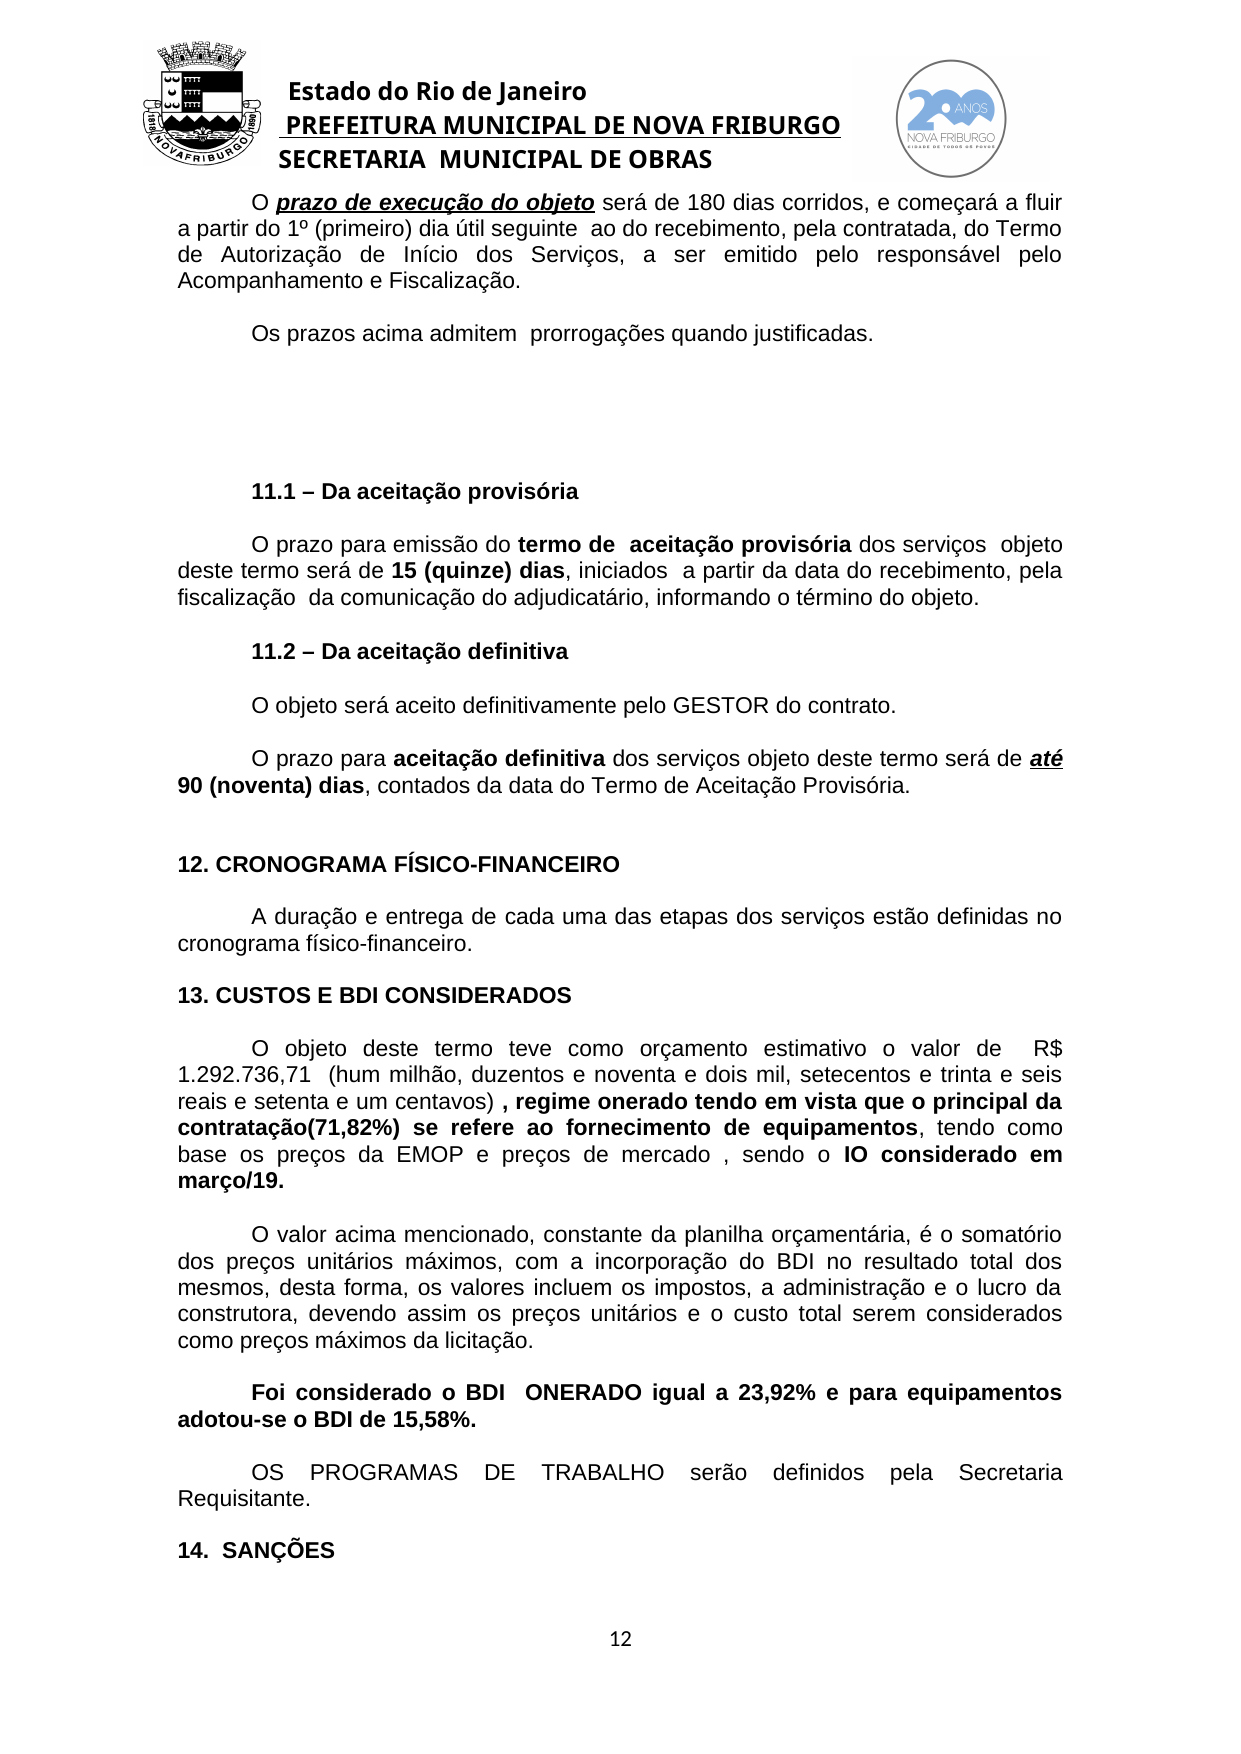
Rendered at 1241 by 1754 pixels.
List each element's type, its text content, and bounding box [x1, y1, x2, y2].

text O objeto deste termo teve como orçamento estimativo o valor de R$ 1.292.736,71 (hum milhão, duzentos e noventa e dois mil, setecentos e trinta e seis reais e setenta e um centavos) , regime onerado tendo em vista que o principal da contratação(71,82%) se refere ao fornecimento de equipamentos, tendo como base os preços da EMOP e preços de mercado , sendo o IO considerado em março/19. [177, 1035, 1063, 1193]
text O objeto será aceito definitivamente pelo GESTOR do contrato. [177, 692, 1063, 719]
text Foi considerado o BDI ONERADO igual a 23,92% e para equipamentos adotou-se o BDI de 15,58%. [177, 1379, 1063, 1432]
picture [142, 40, 262, 166]
text O valor acima mencionado, constante da planilha orçamentária, é o somatório dos preços unitários máximos, com a incorporação do BDI no resultado total dos mesmos, desta forma, os valores incluem os impostos, a administração e o lucro da construtora, devendo assim os preços unitários e o custo total serem considerados como preços máximos da licitação. [177, 1221, 1063, 1353]
text 12. CRONOGRAMA FÍSICO-FINANCEIRO [177, 851, 1063, 877]
text OS PROGRAMAS DE TRABALHO serão definidos pela Secretaria Requisitante. [177, 1458, 1063, 1511]
text O prazo de execução do objeto será de 180 dias corridos, e começará a fluir a partir do 1º (primeiro) dia útil seguinte ao do recebimento, pela contratada, do Termo de Autorização de Início dos Serviços, a ser emitido pelo responsável pelo Acompanhamento e Fiscalização. [177, 188, 1063, 294]
text Os prazos acima admitem prorrogações quando justificadas. [177, 320, 1063, 347]
text 14. SANÇÕES [177, 1537, 1063, 1564]
picture [852, 56, 1050, 182]
text A duração e entrega de cada uma das etapas dos serviços estão definidas no cronograma físico-financeiro. [177, 903, 1063, 956]
text 11.1 – Da aceitação provisória [177, 478, 1063, 505]
text 13. CUSTOS E BDI CONSIDERADOS [177, 982, 1063, 1009]
text O prazo para aceitação definitiva dos serviços objeto deste termo será de até 90 (noventa) dias, contados da data do Termo de Aceitação Provisória. [177, 745, 1063, 798]
text 11.2 – Da aceitação definitiva [177, 638, 1063, 664]
text O prazo para emissão do termo de aceitação provisória dos serviços objeto deste termo será de 15 (quinze) dias, iniciados a partir da data do recebimento, pela fiscalização da comunicação do adjudicatário, informando o término do objeto. [177, 531, 1063, 610]
